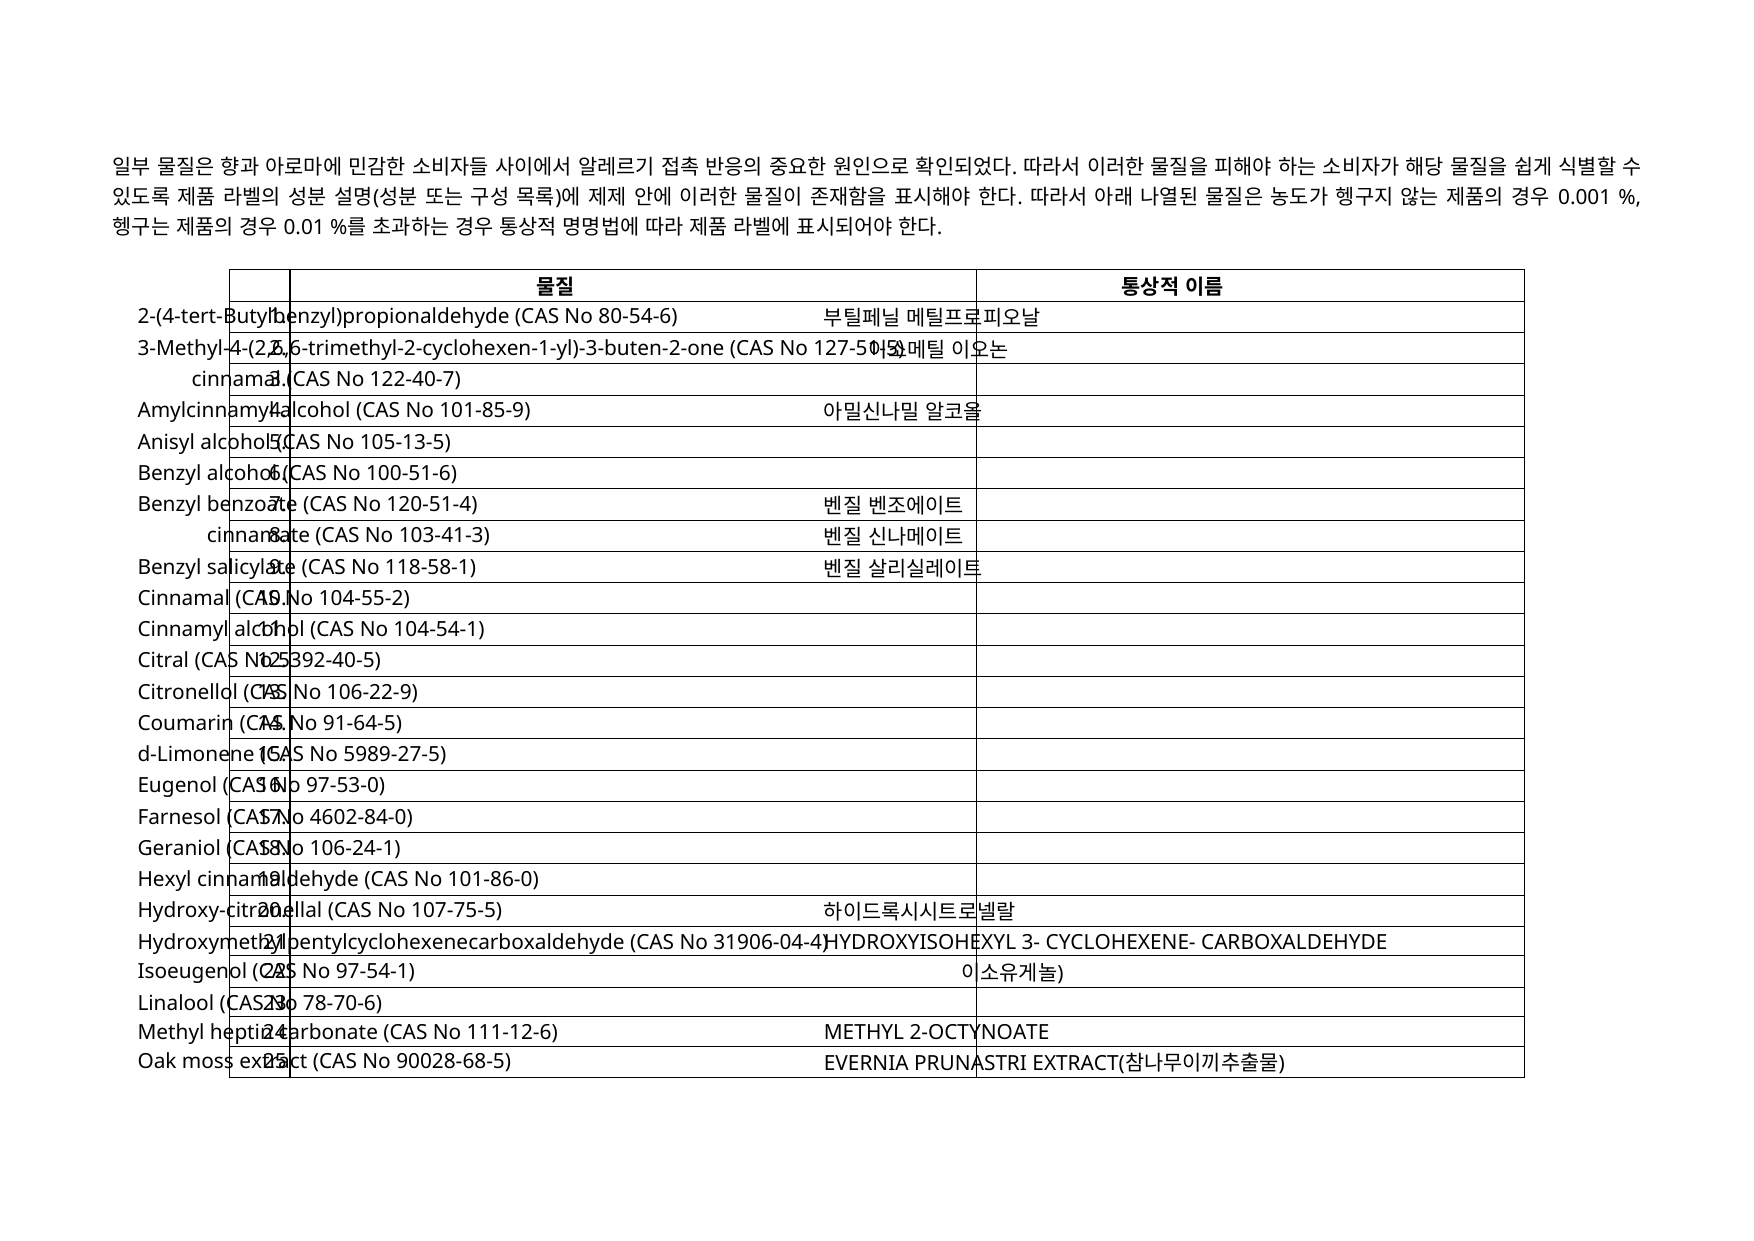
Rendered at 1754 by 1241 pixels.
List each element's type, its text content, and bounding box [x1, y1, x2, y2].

table_cell 11. [230, 614, 289, 644]
table_cell Eugenol (CAS No 97-53-0) [291, 771, 976, 801]
table_cell Cinnamyl alcohol (CAS No 104-54-1) [291, 614, 976, 644]
table_cell 3. [230, 364, 289, 394]
table_cell 10. [230, 594, 289, 613]
table_cell d-Limonene (CAS No 5989-27-5) [291, 739, 976, 769]
table_cell 19. [230, 864, 289, 894]
table_cell Amyl cinnamal (CAS No 122-40-7) [291, 364, 976, 394]
table_cell Farnesol (CAS No 4602-84-0) [291, 802, 976, 832]
table_cell Citronellol (CAS No 106-22-9) [291, 677, 976, 707]
table_cell Benzyl cinnamate (CAS No 103-41-3) [291, 521, 976, 551]
text 일부 물질은 향과 아로마에 민감한 소비자들 사이에서 알레르기 접촉 반응의 중요한 원인으로 확인되었다. 따라서 이러한 물질을 피해야 하는 소비자가 해당 물질을 쉽게 식별할 수 있도록 제품 라벨의 성분 설명(성분 또는 구성 목록)에 제제 안에 이러한 물질이 존재함을 표시해야 한다. 따라서 아래 나열된 물질은 농도가 헹구지 않는 제품의 경우 0.001 %, 헹구는 제품의 경우 0.01 %를 초과하는 경우 통상적 명명법에 따라 제품 라벨에 표시되어야 한다. [112, 150, 1641, 241]
table_cell 25 [230, 1047, 289, 1077]
table_cell Anisyl alcohol (CAS No 105-13-5) [291, 427, 976, 457]
table_header [230, 270, 289, 301]
table_cell Benzyl alcohol (CAS No 100-51-6) [291, 458, 976, 488]
table_cell 15. [230, 756, 289, 769]
table_cell Citral (CAS No 5392-40-5) [291, 646, 976, 676]
table_cell 6. [230, 458, 289, 488]
table_cell 13. [230, 677, 289, 707]
table_cell Cinnamal (CAS No 104-55-2) [291, 583, 976, 613]
table_cell Isoeugenol (CAS No 97-54-1) [291, 956, 976, 987]
table_cell Geraniol (CAS No 106-24-1) [291, 833, 976, 863]
table_cell Hexyl cinnamaldehyde (CAS No 101-86-0) [291, 864, 976, 894]
table_cell 14. [230, 708, 289, 738]
table_cell 16. [230, 771, 289, 801]
table_cell Benzyl benzoate (CAS No 120-51-4) [291, 489, 976, 519]
table_cell 2. [230, 333, 289, 363]
table_cell Coumarin (CAS No 91-64-5) [291, 708, 976, 738]
